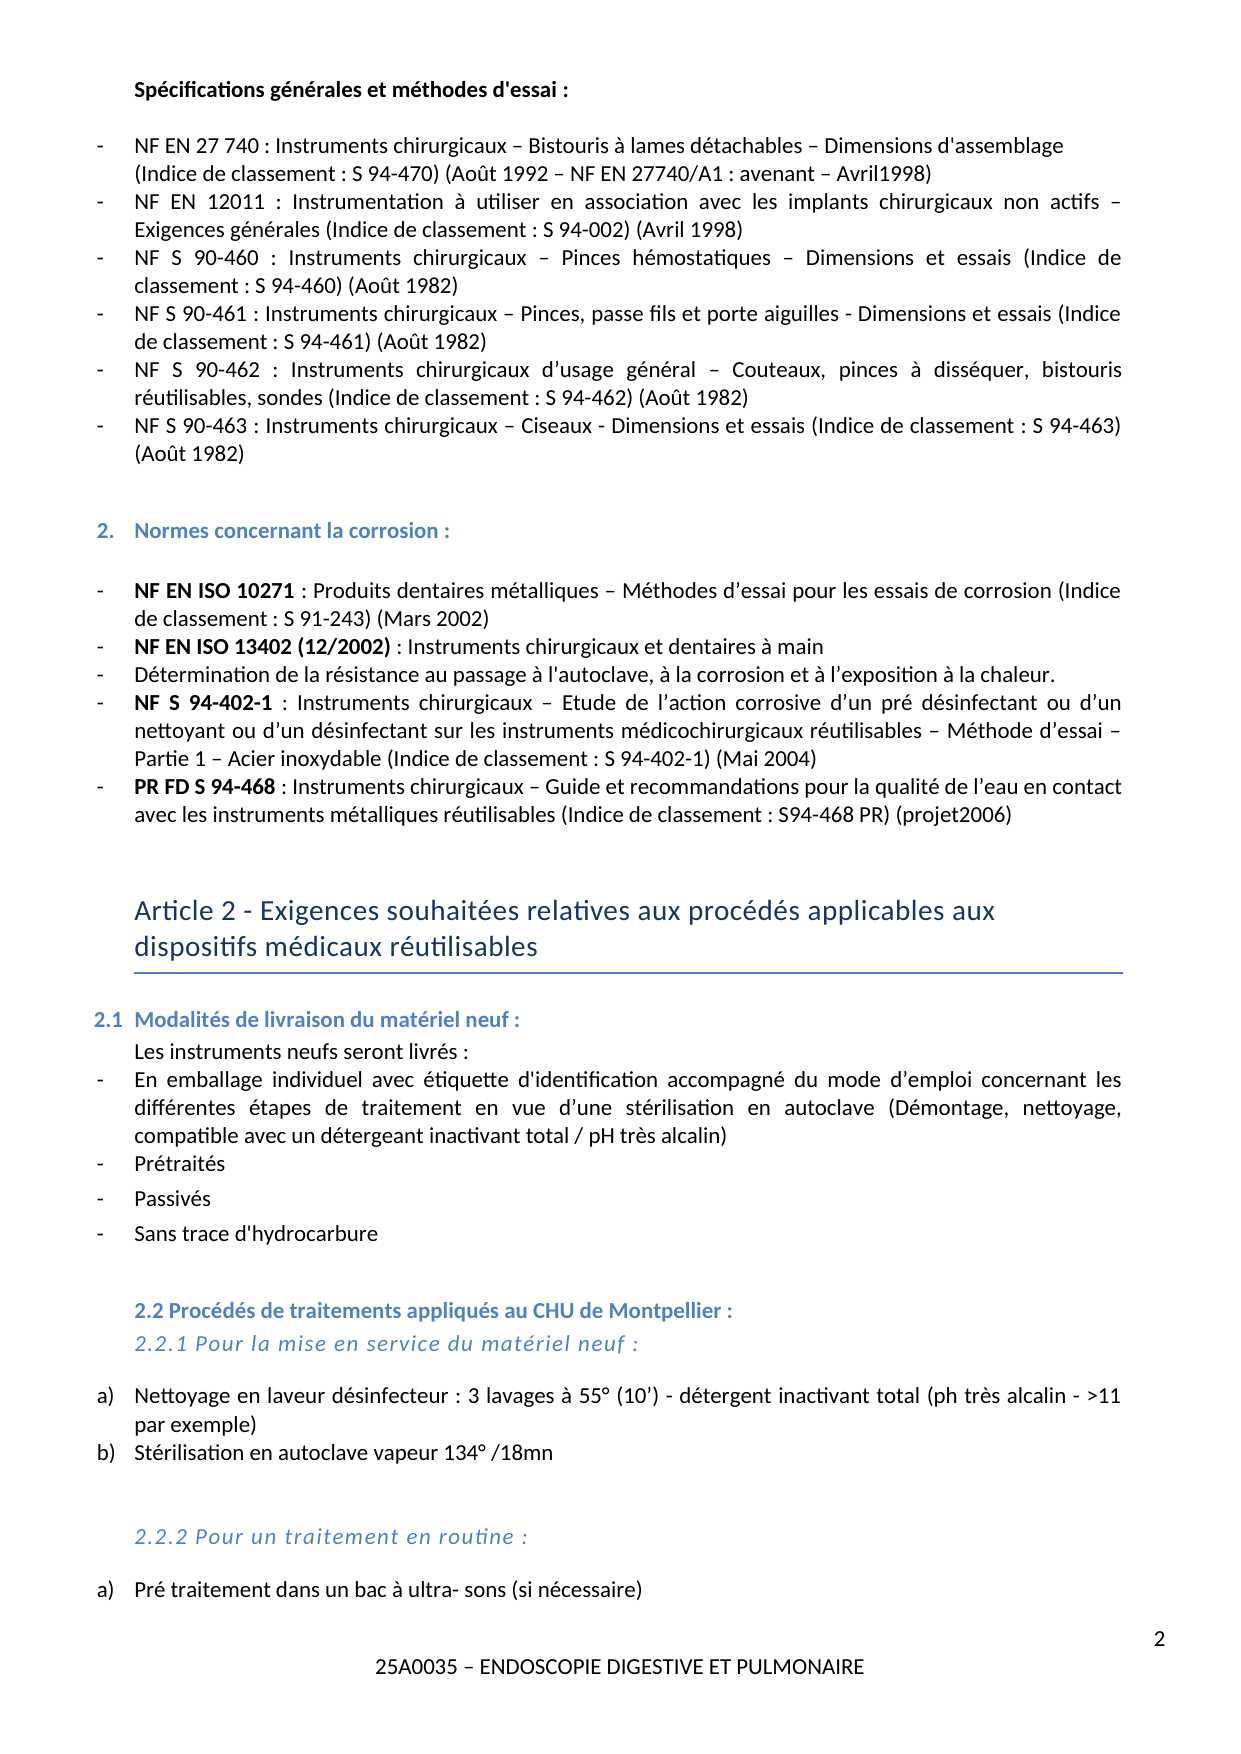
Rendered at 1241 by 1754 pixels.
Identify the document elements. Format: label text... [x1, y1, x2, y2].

list NF S 90-462 : Instruments chirurgicaux d’usage général – Couteaux, pinces à disséquer, bistouris réutilisables, sondes (Indice de classement : S 94-462) (Août 1982) [97, 355, 1123, 411]
subtitle 2.2.2 Pour un traitement en routine : [134, 1522, 1123, 1550]
list NF EN 27 740 : Instruments chirurgicaux – Bistouris à lames détachables – Dimensions d'assemblage (Indice de classement : S 94-470) (Août 1992 – NF EN 27740/A1 : avenant – Avril1998) [97, 131, 1123, 187]
list NF S 90-463 : Instruments chirurgicaux – Ciseaux - Dimensions et essais (Indice de classement : S 94-463) (Août 1982) [97, 411, 1123, 467]
list Stérilisation en autoclave vapeur 134° /18mn [97, 1438, 1123, 1466]
title Article 2 - Exigences souhaitées relatives aux procédés applicables aux dispositifs médicaux réutilisables [134, 892, 1123, 972]
text Les instruments neufs seront livrés : [134, 1037, 1123, 1065]
list NF EN ISO 10271 : Produits dentaires métalliques – Méthodes d’essai pour les essais de corrosion (Indice de classement : S 91-243) (Mars 2002) [97, 576, 1123, 632]
list Sans trace d'hydrocarbure [97, 1219, 1123, 1248]
list PR FD S 94-468 : Instruments chirurgicaux – Guide et recommandations pour la qualité de l’eau en contact avec les instruments métalliques réutilisables (Indice de classement : S94-468 PR) (projet2006) [97, 772, 1123, 828]
subtitle 2.2.1 Pour la mise en service du matériel neuf : [134, 1329, 1123, 1357]
list NF S 90-461 : Instruments chirurgicaux – Pinces, passe fils et porte aiguilles - Dimensions et essais (Indice de classement : S 94-461) (Août 1982) [97, 299, 1123, 355]
list NF S 90-460 : Instruments chirurgicaux – Pinces hémostatiques – Dimensions et essais (Indice de classement : S 94-460) (Août 1982) [97, 243, 1123, 299]
text Spécifications générales et méthodes d'essai : [134, 75, 1123, 103]
subtitle Modalités de livraison du matériel neuf : [93, 1005, 1123, 1033]
subtitle 2.2 Procédés de traitements appliqués au CHU de Montpellier : [134, 1296, 1123, 1324]
list NF EN 12011 : Instrumentation à utiliser en association avec les implants chirurgicaux non actifs – Exigences générales (Indice de classement : S 94-002) (Avril 1998) [97, 187, 1123, 243]
list NF EN ISO 13402 (12/2002) : Instruments chirurgicaux et dentaires à main [97, 632, 1123, 660]
list Passivés [97, 1184, 1123, 1212]
list Pré traitement dans un bac à ultra- sons (si nécessaire) [97, 1575, 1123, 1603]
list Prétraités [97, 1149, 1123, 1177]
list En emballage individuel avec étiquette d'identification accompagné du mode d’emploi concernant les différentes étapes de traitement en vue d’une stérilisation en autoclave (Démontage, nettoyage, compatible avec un détergeant inactivant total / pH très alcalin) [97, 1065, 1123, 1149]
list Détermination de la résistance au passage à l'autoclave, à la corrosion et à l’exposition à la chaleur. [97, 660, 1123, 688]
subtitle Normes concernant la corrosion : [97, 516, 1123, 544]
list Nettoyage en laveur désinfecteur : 3 lavages à 55° (10’) - détergent inactivant total (ph très alcalin - >11 par exemple) [97, 1382, 1123, 1438]
list NF S 94-402-1 : Instruments chirurgicaux – Etude de l’action corrosive d’un pré désinfectant ou d’un nettoyant ou d’un désinfectant sur les instruments médicochirurgicaux réutilisables – Méthode d’essai – Partie 1 – Acier inoxydable (Indice de classement : S 94-402-1) (Mai 2004) [97, 688, 1123, 772]
